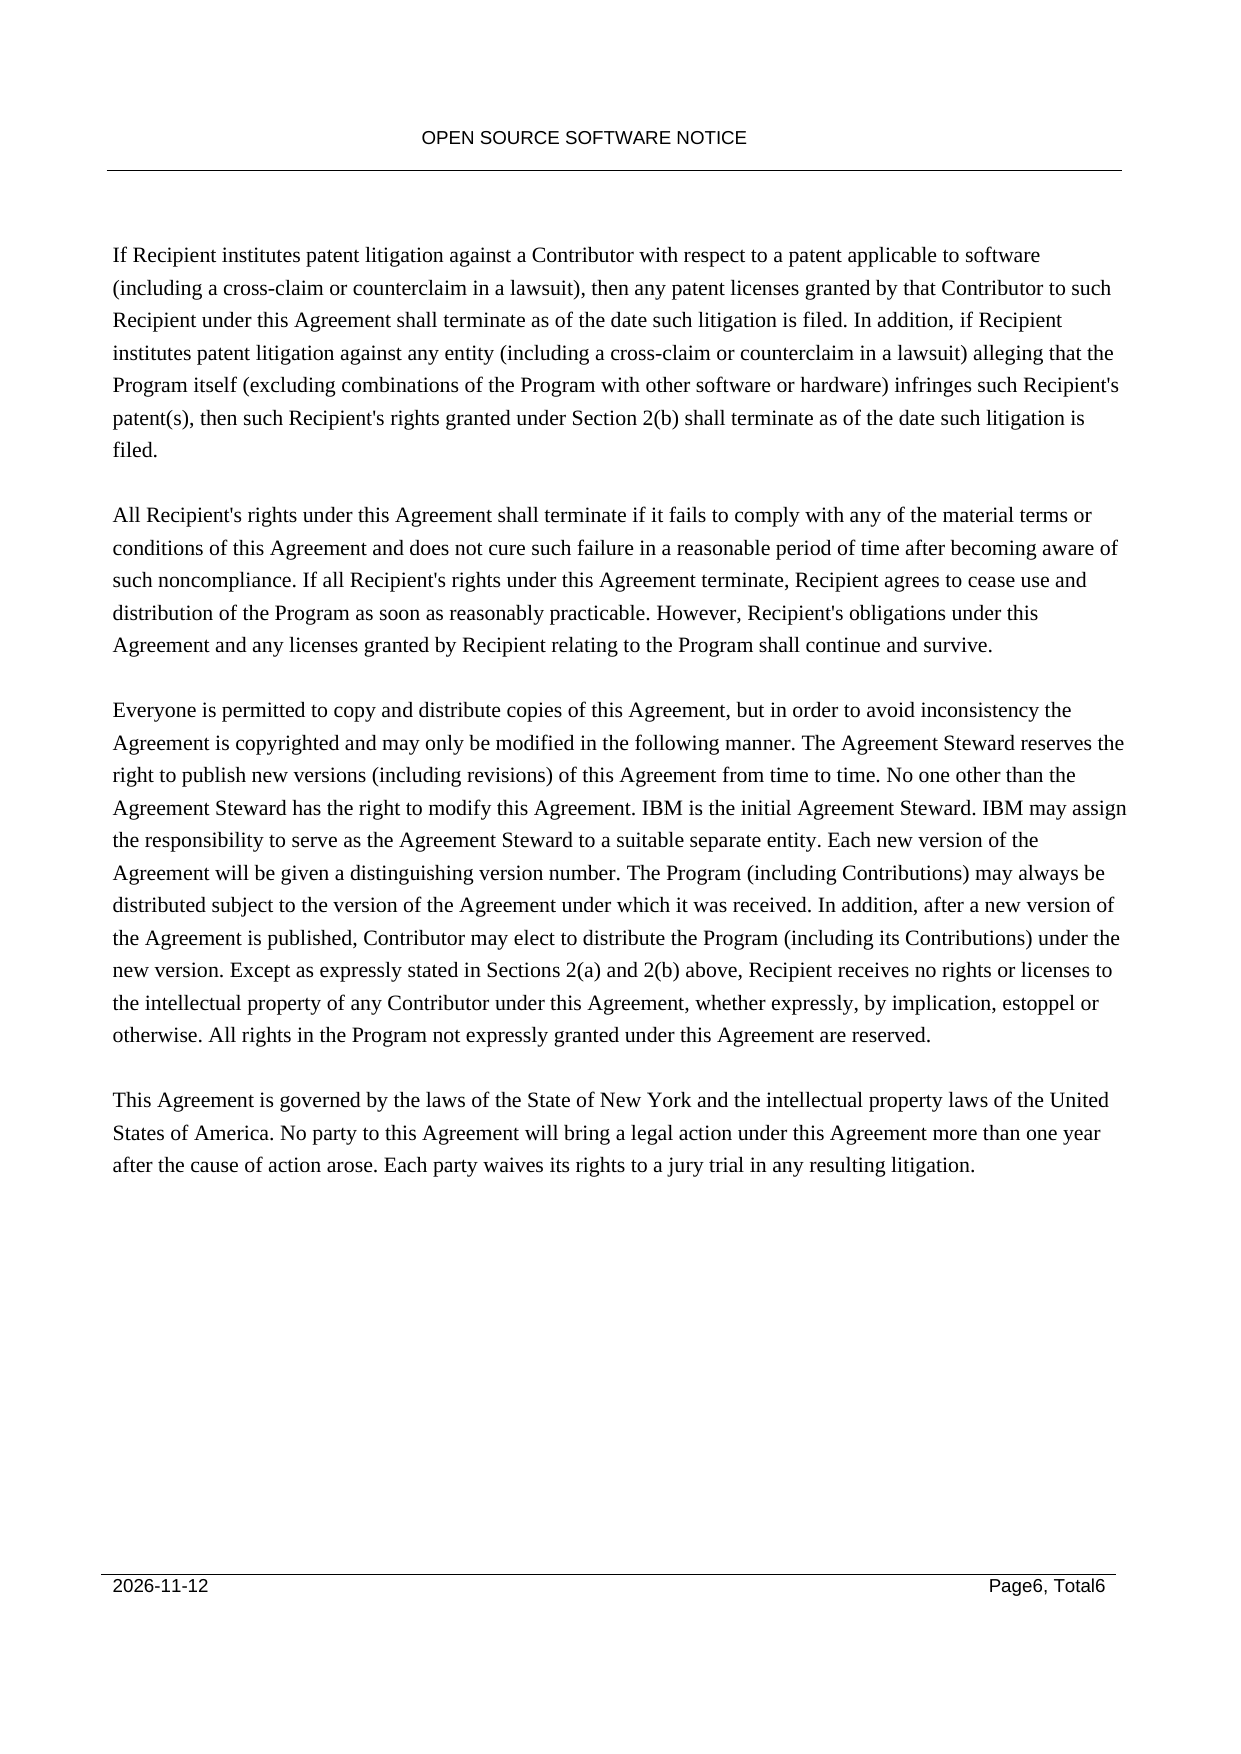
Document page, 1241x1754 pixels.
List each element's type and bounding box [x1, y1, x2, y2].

text [112, 206, 1128, 1214]
